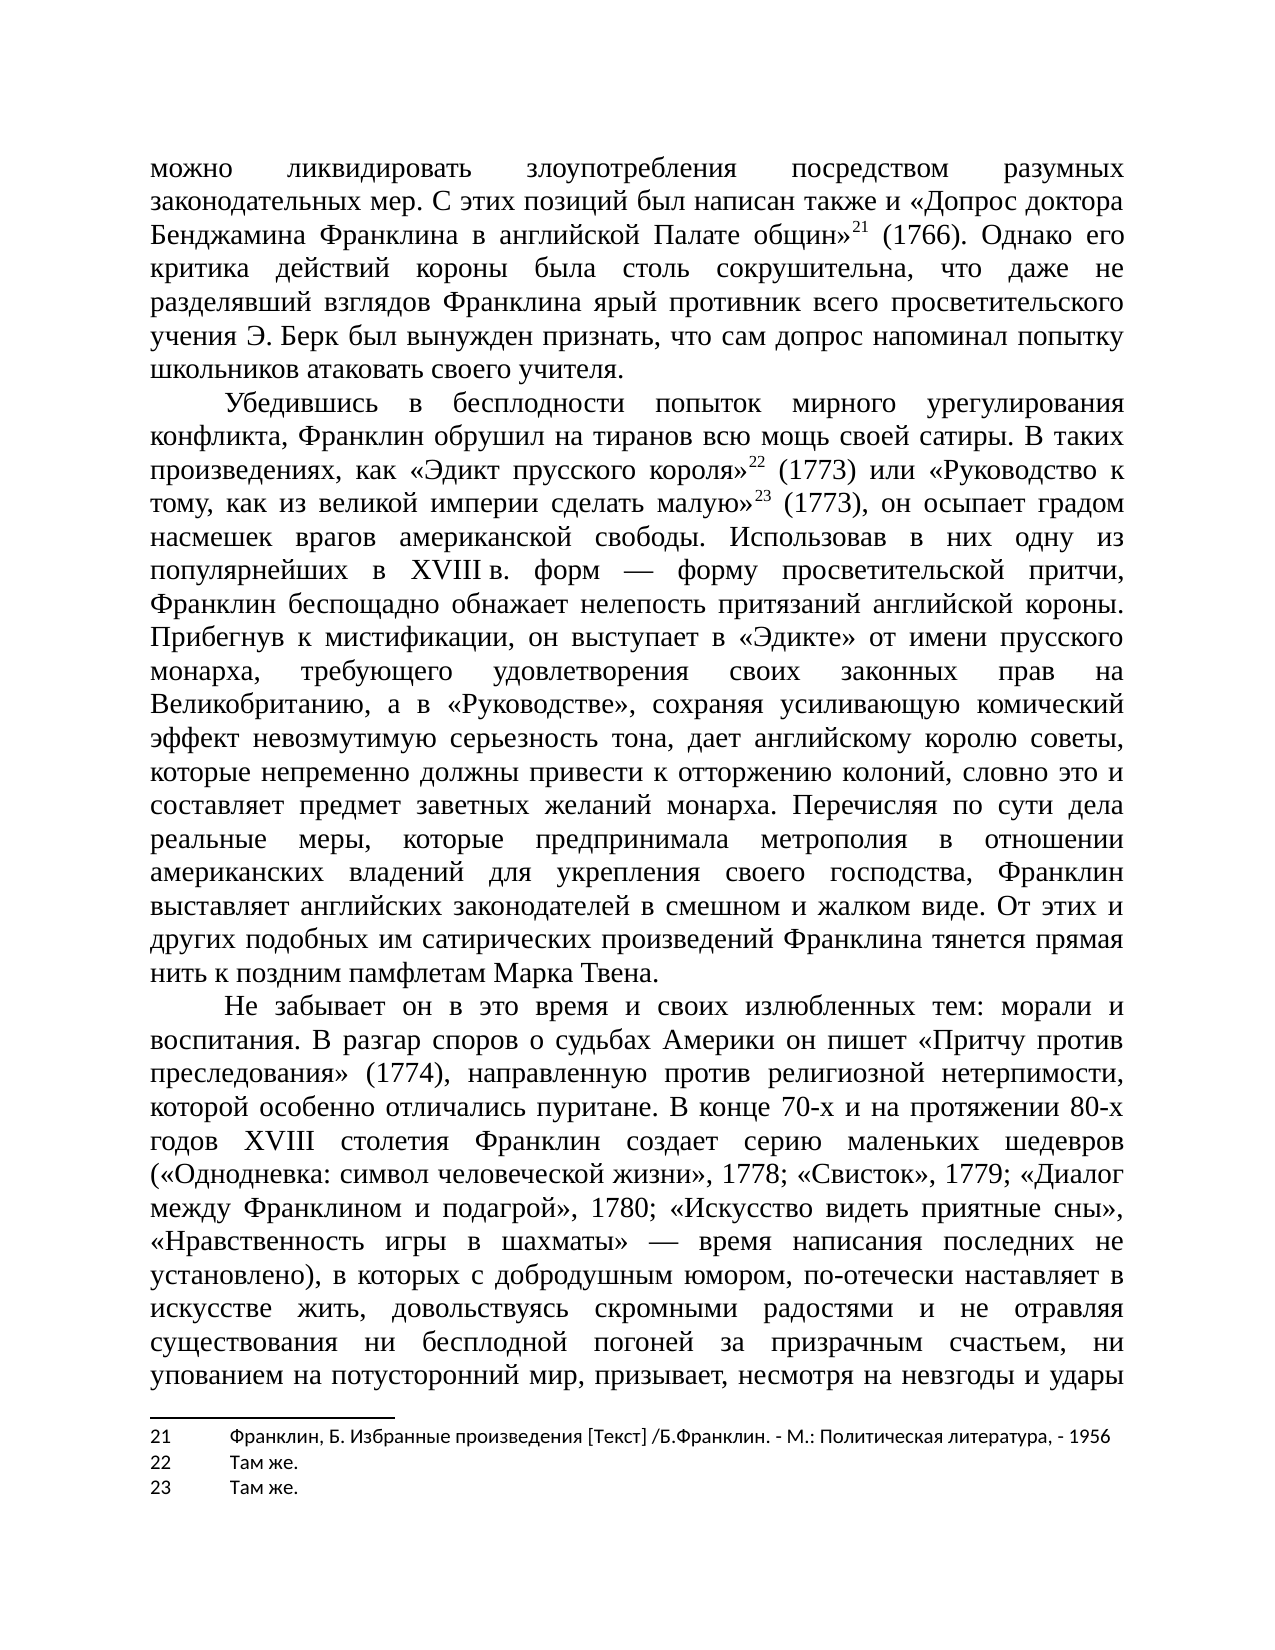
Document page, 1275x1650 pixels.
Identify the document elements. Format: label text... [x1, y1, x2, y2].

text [150, 988, 1125, 1391]
text Убедившись в бесплодности попыток мирного урегулирования конфликта, Франклин обрушил на тиранов всю мощь своей сатиры. В таких произведениях, как «Эдикт прусского короля» (1773) или «Руководство к тому, как из великой империи сделать малую» (1773), он осыпает градом насмешек врагов американской свободы. Использовав в них одну из популярнейших в XVIII в. форм — форму просветительской притчи, Франклин беспощадно обнажает нелепость притязаний английской короны. Прибегнув к мистификации, он выступает в «Эдикте» от имени прусского монарха, требующего удовлетворения своих законных прав на Великобританию, а в «Руководстве», сохраняя усиливающую комический эффект невозмутимую серьезность тона, дает английскому королю советы, которые непременно должны привести к отторжению колоний, словно это и составляет предмет заветных желаний монарха. Перечисляя по сути дела реальные меры, которые предпринимала метрополия в отношении американских владений для укрепления своего господства, Франклин выставляет английских законодателей в смешном и жалком виде. От этих и других подобных им сатирических произведений Франклина тянется прямая нить к поздним памфлетам Марка Твена. [150, 385, 1125, 988]
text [150, 150, 1125, 385]
